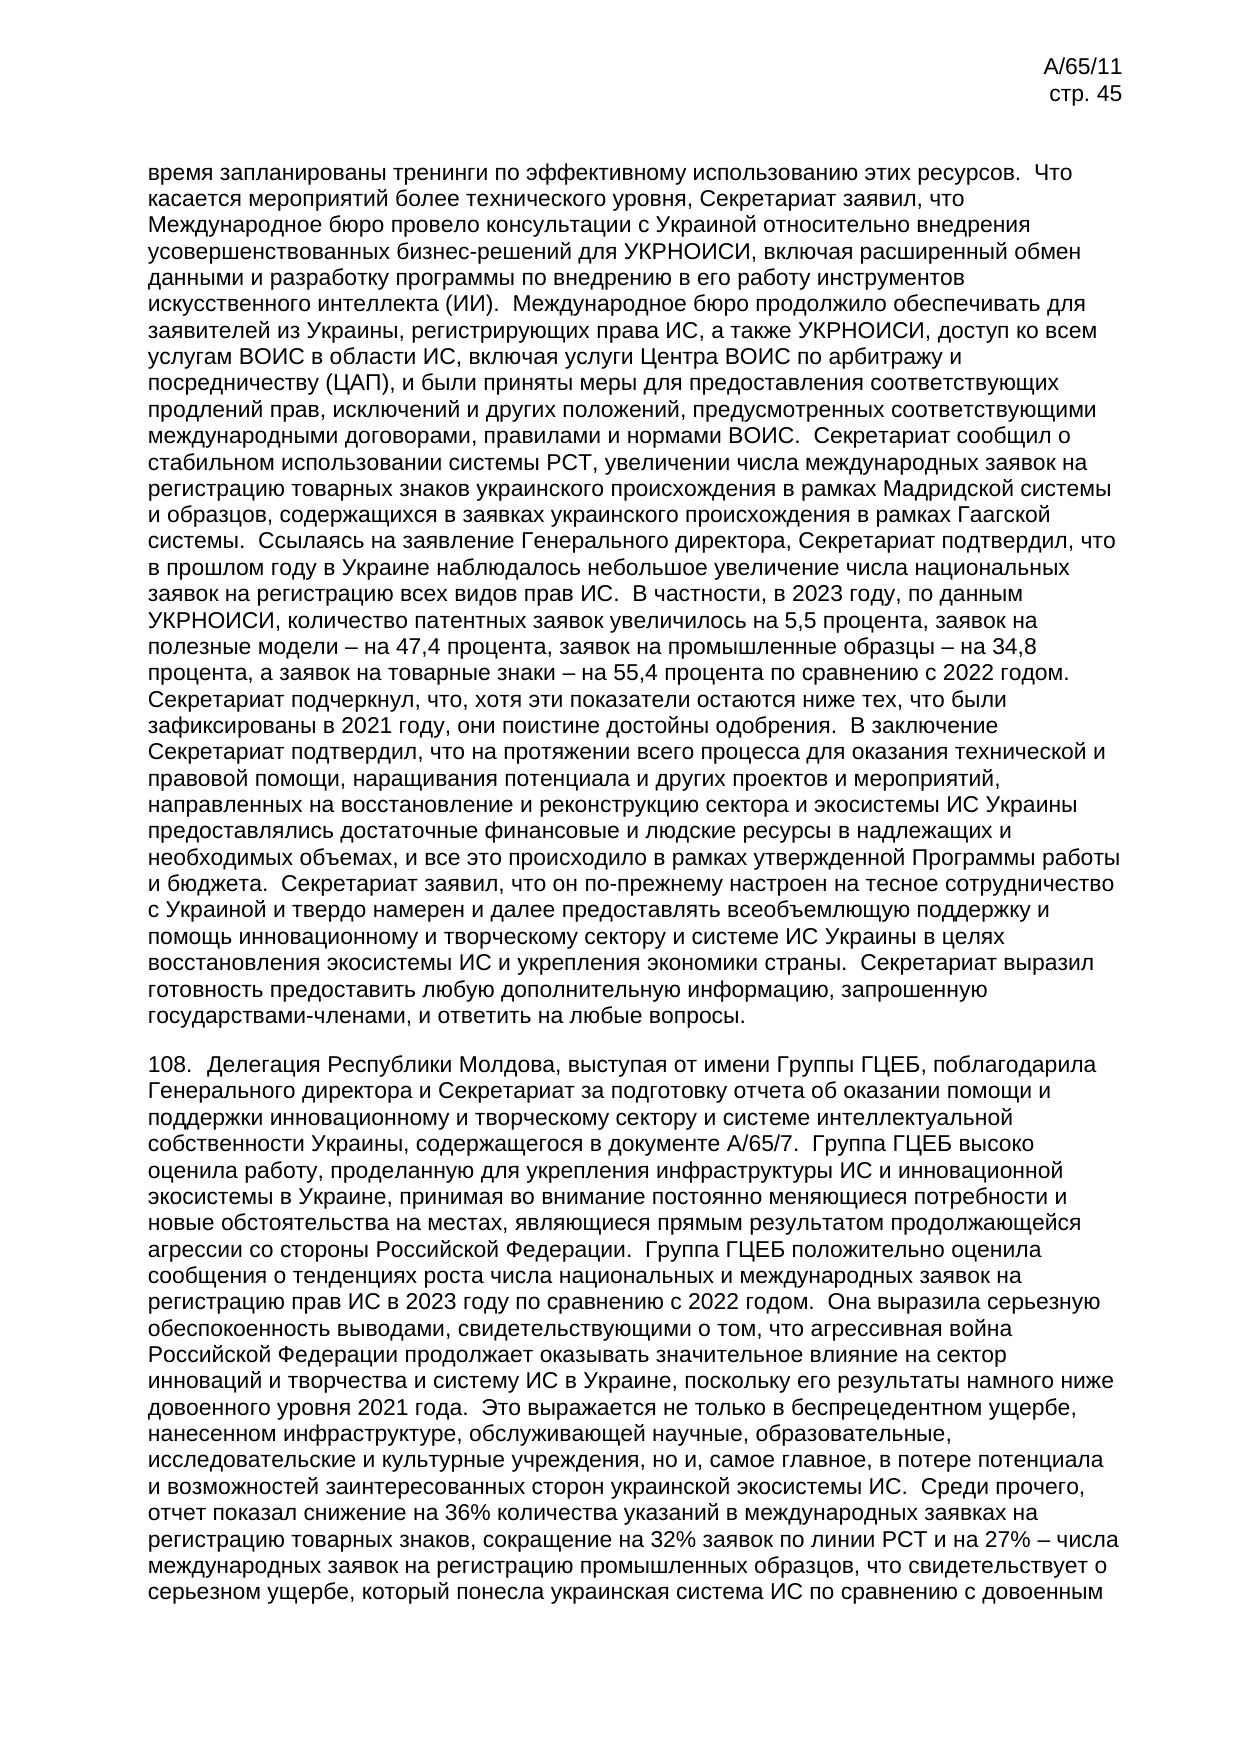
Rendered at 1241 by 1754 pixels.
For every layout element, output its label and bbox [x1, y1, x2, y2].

text [148, 158, 1122, 1028]
text [148, 1051, 1122, 1604]
